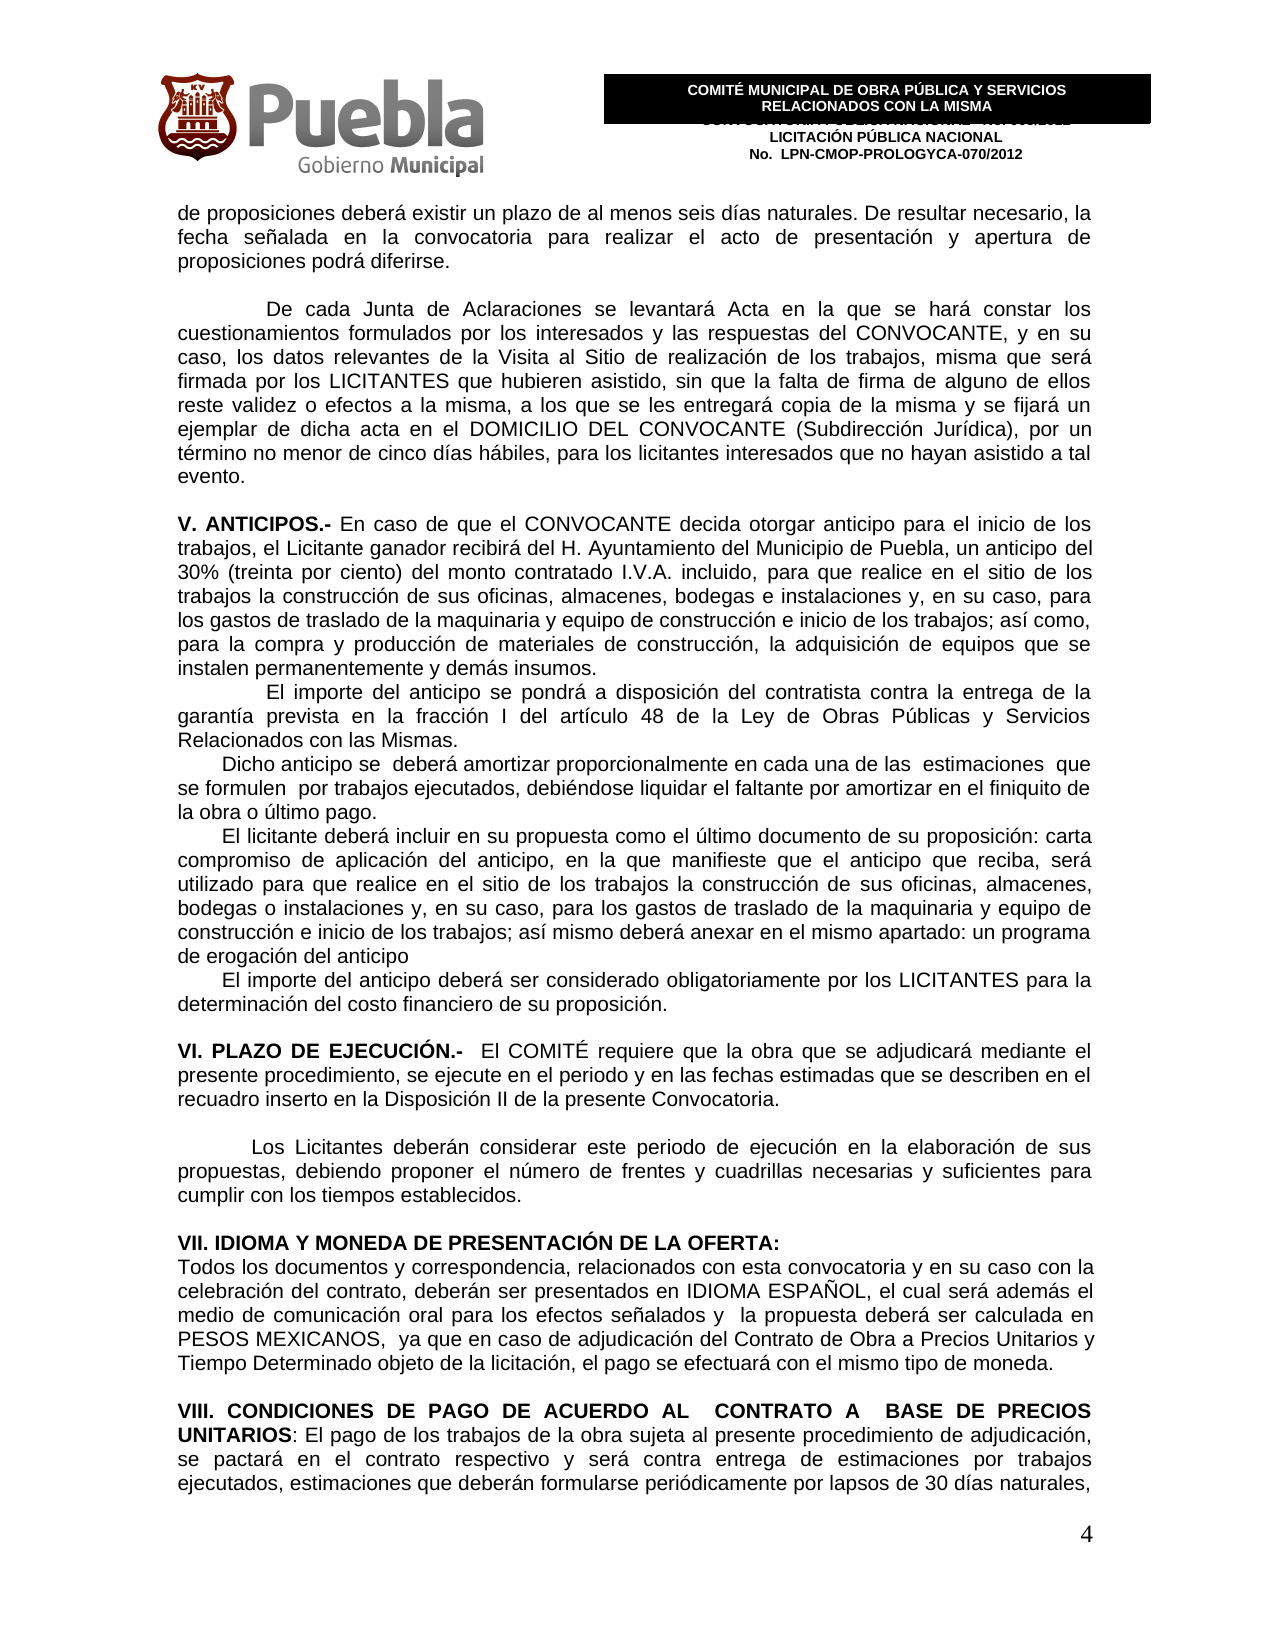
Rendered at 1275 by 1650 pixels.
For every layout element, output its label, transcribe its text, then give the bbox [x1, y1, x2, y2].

text Dicho anticipo se deberá amortizar proporcionalmente en cada una de las estimaciones que se formulen por trabajos ejecutados, debiéndose liquidar el faltante por amortizar en el finiquito de la obra o último pago. [177, 752, 1093, 824]
text VII. IDIOMA Y MONEDA DE PRESENTACIÓN DE LA OFERTA: [177, 1231, 1096, 1255]
picture [158, 73, 484, 177]
text De cada Junta de Aclaraciones se levantará Acta en la que se hará constar los cuestionamientos formulados por los interesados y las respuestas del CONVOCANTE, y en su caso, los datos relevantes de la Visita al Sitio de realización de los trabajos, misma que será firmada por los LICITANTES que hubieren asistido, sin que la falta de firma de alguno de ellos reste validez o efectos a la misma, a los que se les entregará copia de la misma y se fijará un ejemplar de dicha acta en el DOMICILIO DEL CONVOCANTE (Subdirección Jurídica), por un término no menor de cinco días hábiles, para los licitantes interesados que no hayan asistido a tal evento. [177, 297, 1093, 488]
text VI. PLAZO DE EJECUCIÓN.- El COMITÉ requiere que la obra que se adjudicará mediante el presente procedimiento, se ejecute en el periodo y en las fechas estimadas que se describen en el recuadro inserto en la Disposición II de la presente Convocatoria. [177, 1039, 1093, 1111]
text Todos los documentos y correspondencia, relacionados con esta convocatoria y en su caso con la celebración del contrato, deberán ser presentados en IDIOMA ESPAÑOL, el cual será además el medio de comunicación oral para los efectos señalados y la propuesta deberá ser calculada en PESOS MEXICANOS, ya que en caso de adjudicación del Contrato de Obra a Precios Unitarios y Tiempo Determinado objeto de la licitación, el pago se efectuará con el mismo tipo de moneda. [177, 1255, 1096, 1375]
text Los Licitantes deberán considerar este periodo de ejecución en la elaboración de sus propuestas, debiendo proponer el número de frentes y cuadrillas necesarias y suficientes para cumplir con los tiempos establecidos. [177, 1135, 1093, 1207]
text El importe del anticipo se pondrá a disposición del contratista contra la entrega de la garantía prevista en la fracción I del artículo 48 de la Ley de Obras Públicas y Servicios Relacionados con las Mismas. [177, 680, 1093, 752]
text El licitante deberá incluir en su propuesta como el último documento de su proposición: carta compromiso de aplicación del anticipo, en la que manifieste que el anticipo que reciba, será utilizado para que realice en el sitio de los trabajos la construcción de sus oficinas, almacenes, bodegas o instalaciones y, en su caso, para los gastos de traslado de la maquinaria y equipo de construcción e inicio de los trabajos; así mismo deberá anexar en el mismo apartado: un programa de erogación del anticipo [177, 824, 1093, 967]
subtitle V. ANTICIPOS.- En caso de que el CONVOCANTE decida otorgar anticipo para el inicio de los trabajos, el Licitante ganador recibirá del H. Ayuntamiento del Municipio de Puebla, un anticipo del 30% (treinta por ciento) del monto contratado I.V.A. incluido, para que realice en el sitio de los trabajos la construcción de sus oficinas, almacenes, bodegas e instalaciones y, en su caso, para los gastos de traslado de la maquinaria y equipo de construcción e inicio de los trabajos; así como, para la compra y producción de materiales de construcción, la adquisición de equipos que se instalen permanentemente y demás insumos. [177, 512, 1093, 680]
text El importe del anticipo deberá ser considerado obligatoriamente por los LICITANTES para la determinación del costo financiero de su proposición. [177, 967, 1093, 1015]
